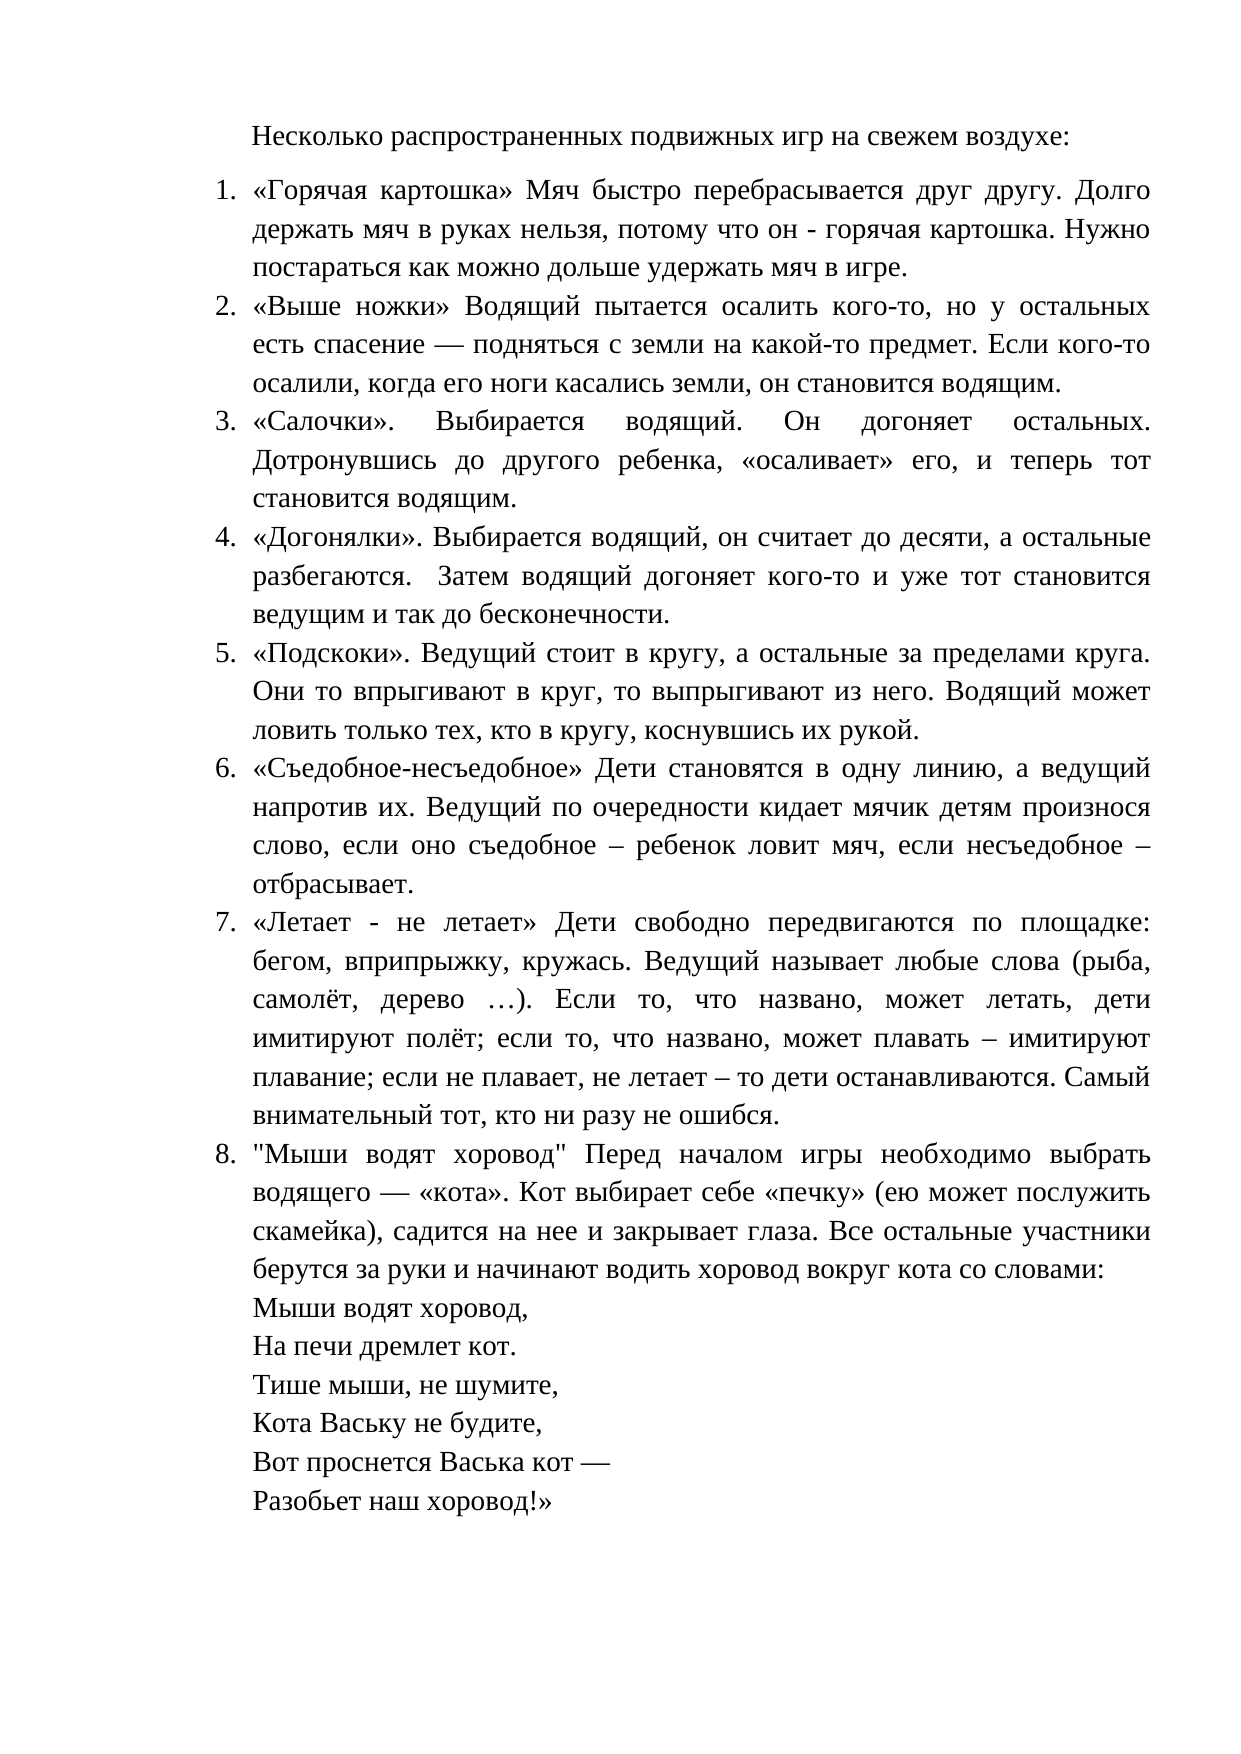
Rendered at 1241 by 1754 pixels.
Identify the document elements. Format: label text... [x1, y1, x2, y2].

list «Подскоки». Ведущий стоит в кругу, а остальные за пределами круга. Они то впрыгивают в круг, то выпрыгивают из него. Водящий может ловить только тех, кто в кругу, коснувшись их рукой. [215, 635, 1152, 745]
list Мыши водят хоровод, [252, 1290, 1152, 1323]
list «Горячая картошка» Мяч быстро перебрасывается друг другу. Долго держать мяч в руках нельзя, потому что он - горячая картошка. Нужно постараться как можно дольше удержать мяч в игре. [215, 172, 1152, 283]
list "Мыши водят хоровод" Перед началом игры необходимо выбрать водящего — «кота». Кот выбирает себе «печку» (ею может послужить скамейка), садится на нее и закрывает глаза. Все остальные участники берутся за руки и начинают водить хоровод вокруг кота со словами: [215, 1136, 1152, 1285]
list «Салочки». Выбирается водящий. Он догоняет остальных. Дотронувшись до другого ребенка, «осаливает» его, и теперь тот становится водящим. [215, 403, 1152, 514]
list Разобьет наш хоровод!» [252, 1483, 1152, 1516]
list Кота Ваську не будите, [252, 1406, 1152, 1439]
list Вот проснется Васька кот — [252, 1444, 1152, 1478]
list На печи дремлет кот. [252, 1328, 1152, 1362]
list «Выше ножки» Водящий пытается осалить кого-то, но у остальных есть спасение — подняться с земли на какой-то предмет. Если кого-то осалили, когда его ноги касались земли, он становится водящим. [215, 288, 1152, 398]
list «Летает - не летает» Дети свободно передвигаются по площадке: бегом, вприпрыжку, кружась. Ведущий называет любые слова (рыба, самолёт, дерево …). Если то, что названо, может летать, дети имитируют полёт; если то, что названо, может плавать – имитируют плавание; если не плавает, не летает – то дети останавливаются. Самый внимательный тот, кто ни разу не ошибся. [215, 904, 1152, 1131]
text Несколько распространенных подвижных игр на свежем воздухе: [177, 118, 1152, 152]
list «Догонялки». Выбирается водящий, он считает до десяти, а остальные разбегаются. Затем водящий догоняет кого-то и уже тот становится ведущим и так до бесконечности. [215, 519, 1152, 630]
list «Съедобное-несъедобное» Дети становятся в одну линию, а ведущий напротив их. Ведущий по очередности кидает мячик детям произнося слово, если оно съедобное – ребенок ловит мяч, если несъедобное – отбрасывает. [215, 750, 1152, 899]
list Тише мыши, не шумите, [252, 1367, 1152, 1401]
